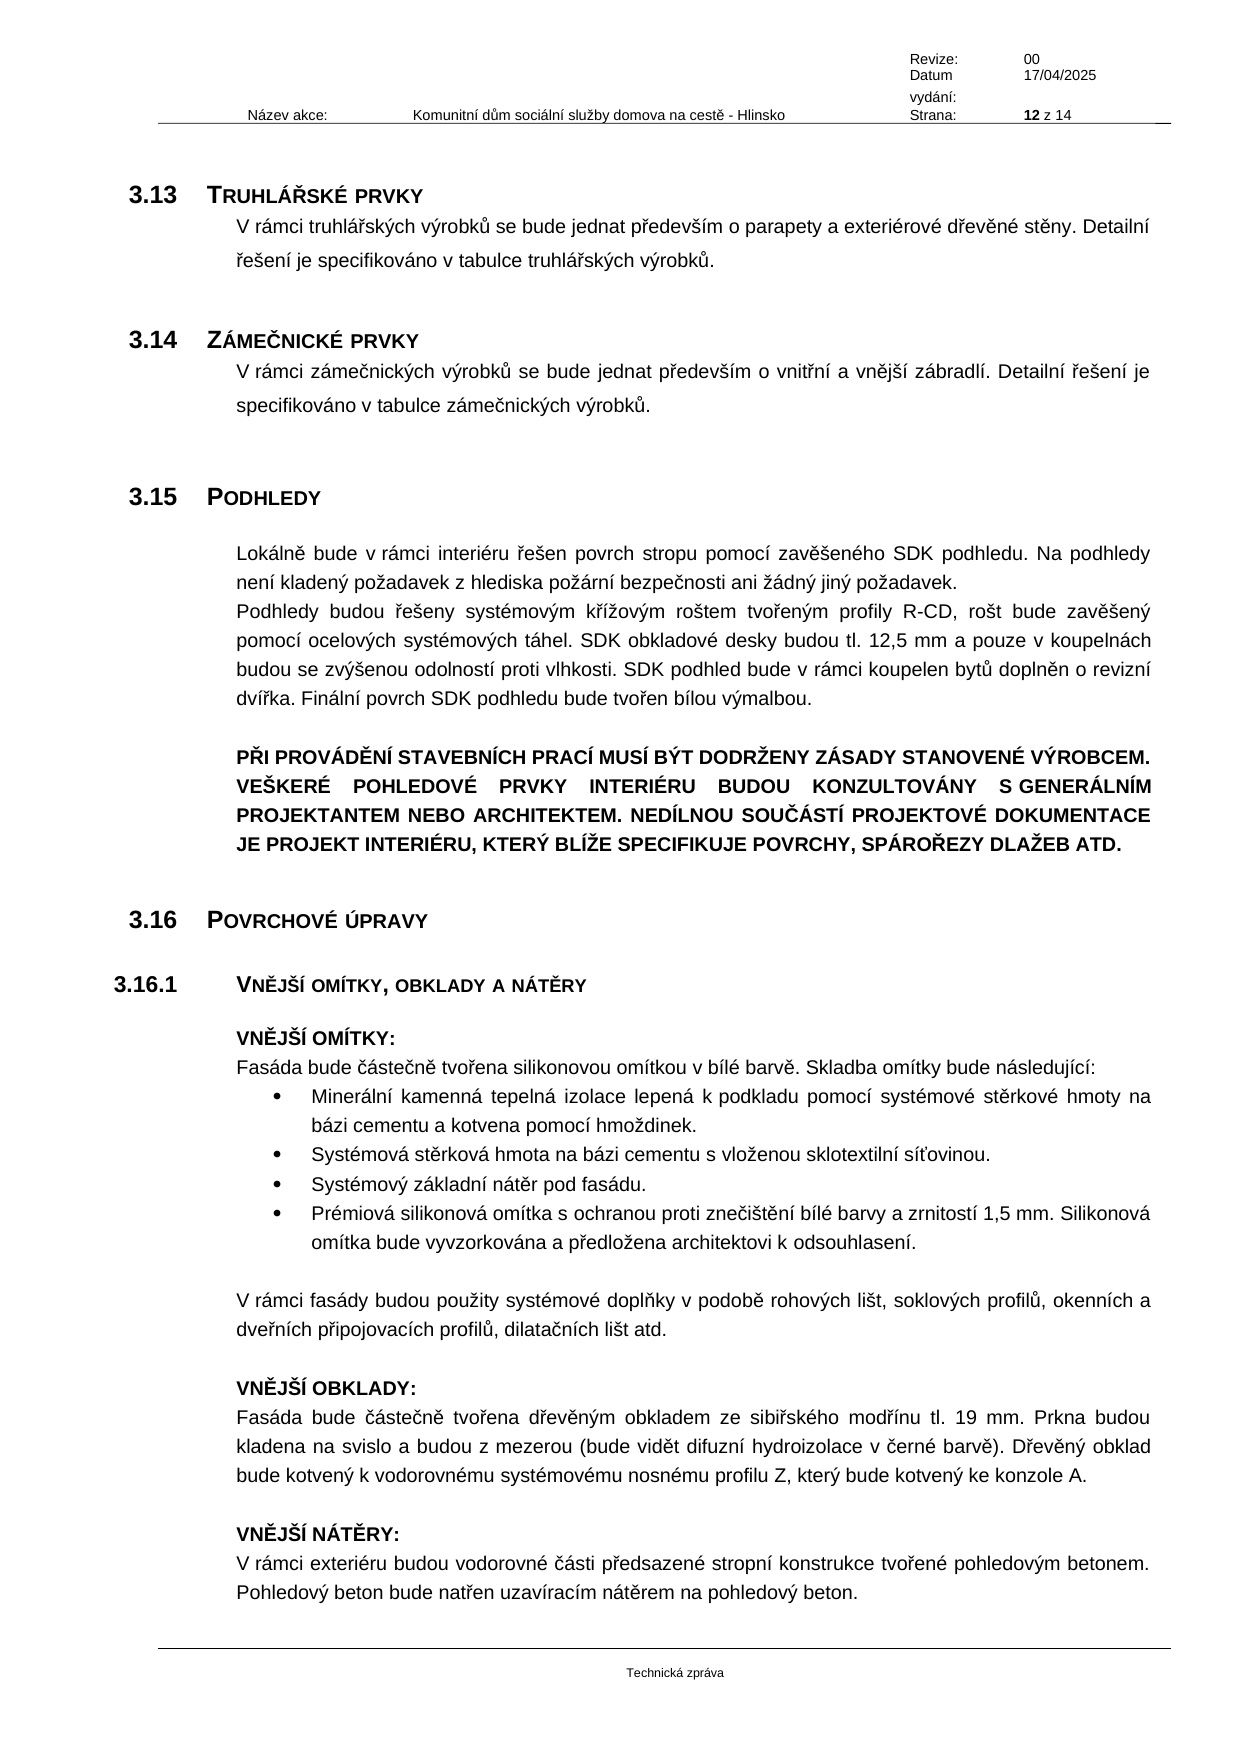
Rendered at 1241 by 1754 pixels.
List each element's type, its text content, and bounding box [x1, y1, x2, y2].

subtitle Podhledy [118, 475, 1152, 511]
list Prémiová silikonová omítka s ochranou proti znečištění bílé barvy a zrnitostí 1,5 mm. Silikonová omítka bude vyvzorkována a předložena architektovi k odsouhlasení. [274, 1195, 1152, 1253]
subtitle Povrchové úpravy [118, 897, 1152, 933]
text V rámci truhlářských výrobků se bude jednat především o parapety a exteriérové dřevěné stěny. Detailní řešení je specifikováno v tabulce truhlářských výrobků. [236, 215, 1152, 272]
text PŘI PROVÁDĚNÍ STAVEBNÍCH PRACÍ MUSÍ BÝT DODRŽENY ZÁSADY STANOVENÉ VÝROBCEM. VEŠKERÉ POHLEDOVÉ PRVKY INTERIÉRU BUDOU KONZULTOVÁNY S GENERÁLNÍM PROJEKTANTEM NEBO ARCHITEKTEM. NEDÍLNOU SOUČÁSTÍ PROJEKTOVÉ DOKUMENTACE JE PROJEKT INTERIÉRU, KTERÝ BLÍŽE SPECIFIKUJE POVRCHY, SPÁROŘEZY DLAŽEB ATD. [236, 739, 1152, 856]
text Fasáda bude částečně tvořena dřevěným obkladem ze sibiřského modřínu tl. 19 mm. Prkna budou kladena na svislo a budou z mezerou (bude vidět difuzní hydroizolace v černé barvě). Dřevěný obklad bude kotvený k vodorovnému systémovému nosnému profilu Z, který bude kotvený ke konzole A. [236, 1399, 1152, 1487]
subtitle Vnější omítky, obklady a nátěry [118, 964, 1152, 997]
list Systémový základní nátěr pod fasádu. [274, 1166, 1152, 1195]
list Systémová stěrková hmota na bázi cementu s vloženou sklotextilní síťovinou. [274, 1137, 1152, 1166]
subtitle Truhlářské prvky [118, 179, 1152, 209]
text Podhledy budou řešeny systémovým křížovým roštem tvořeným profily R-CD, rošt bude zavěšený pomocí ocelových systémových táhel. SDK obkladové desky budou tl. 12,5 mm a pouze v koupelnách budou se zvýšenou odolností proti vlhkosti. SDK podhled bude v rámci koupelen bytů doplněn o revizní dvířka. Finální povrch SDK podhledu bude tvořen bílou výmalbou. [236, 593, 1152, 710]
list Minerální kamenná tepelná izolace lepená k podkladu pomocí systémové stěrkové hmoty na bázi cementu a kotvena pomocí hmoždinek. [274, 1078, 1152, 1137]
text VNĚJŠÍ OMÍTKY: [236, 1020, 1152, 1049]
text Fasáda bude částečně tvořena silikonovou omítkou v bílé barvě. Skladba omítky bude následující: [236, 1049, 1152, 1078]
text Lokálně bude v rámci interiéru řešen povrch stropu pomocí zavěšeného SDK podhledu. Na podhledy není kladený požadavek z hlediska požární bezpečnosti ani žádný jiný požadavek. [236, 535, 1152, 593]
text V rámci zámečnických výrobků se bude jednat především o vnitřní a vnější zábradlí. Detailní řešení je specifikováno v tabulce zámečnických výrobků. [236, 360, 1152, 417]
text V rámci fasády budou použity systémové doplňky v podobě rohových lišt, soklových profilů, okenních a dveřních připojovacích profilů, dilatačních lišt atd. [236, 1283, 1152, 1341]
text V rámci exteriéru budou vodorovné části předsazené stropní konstrukce tvořené pohledovým betonem. Pohledový beton bude natřen uzavíracím nátěrem na pohledový beton. [236, 1545, 1152, 1603]
subtitle Zámečnické prvky [118, 325, 1152, 354]
text VNĚJŠÍ NÁTĚRY: [236, 1516, 1152, 1545]
text VNĚJŠÍ OBKLADY: [236, 1370, 1152, 1399]
